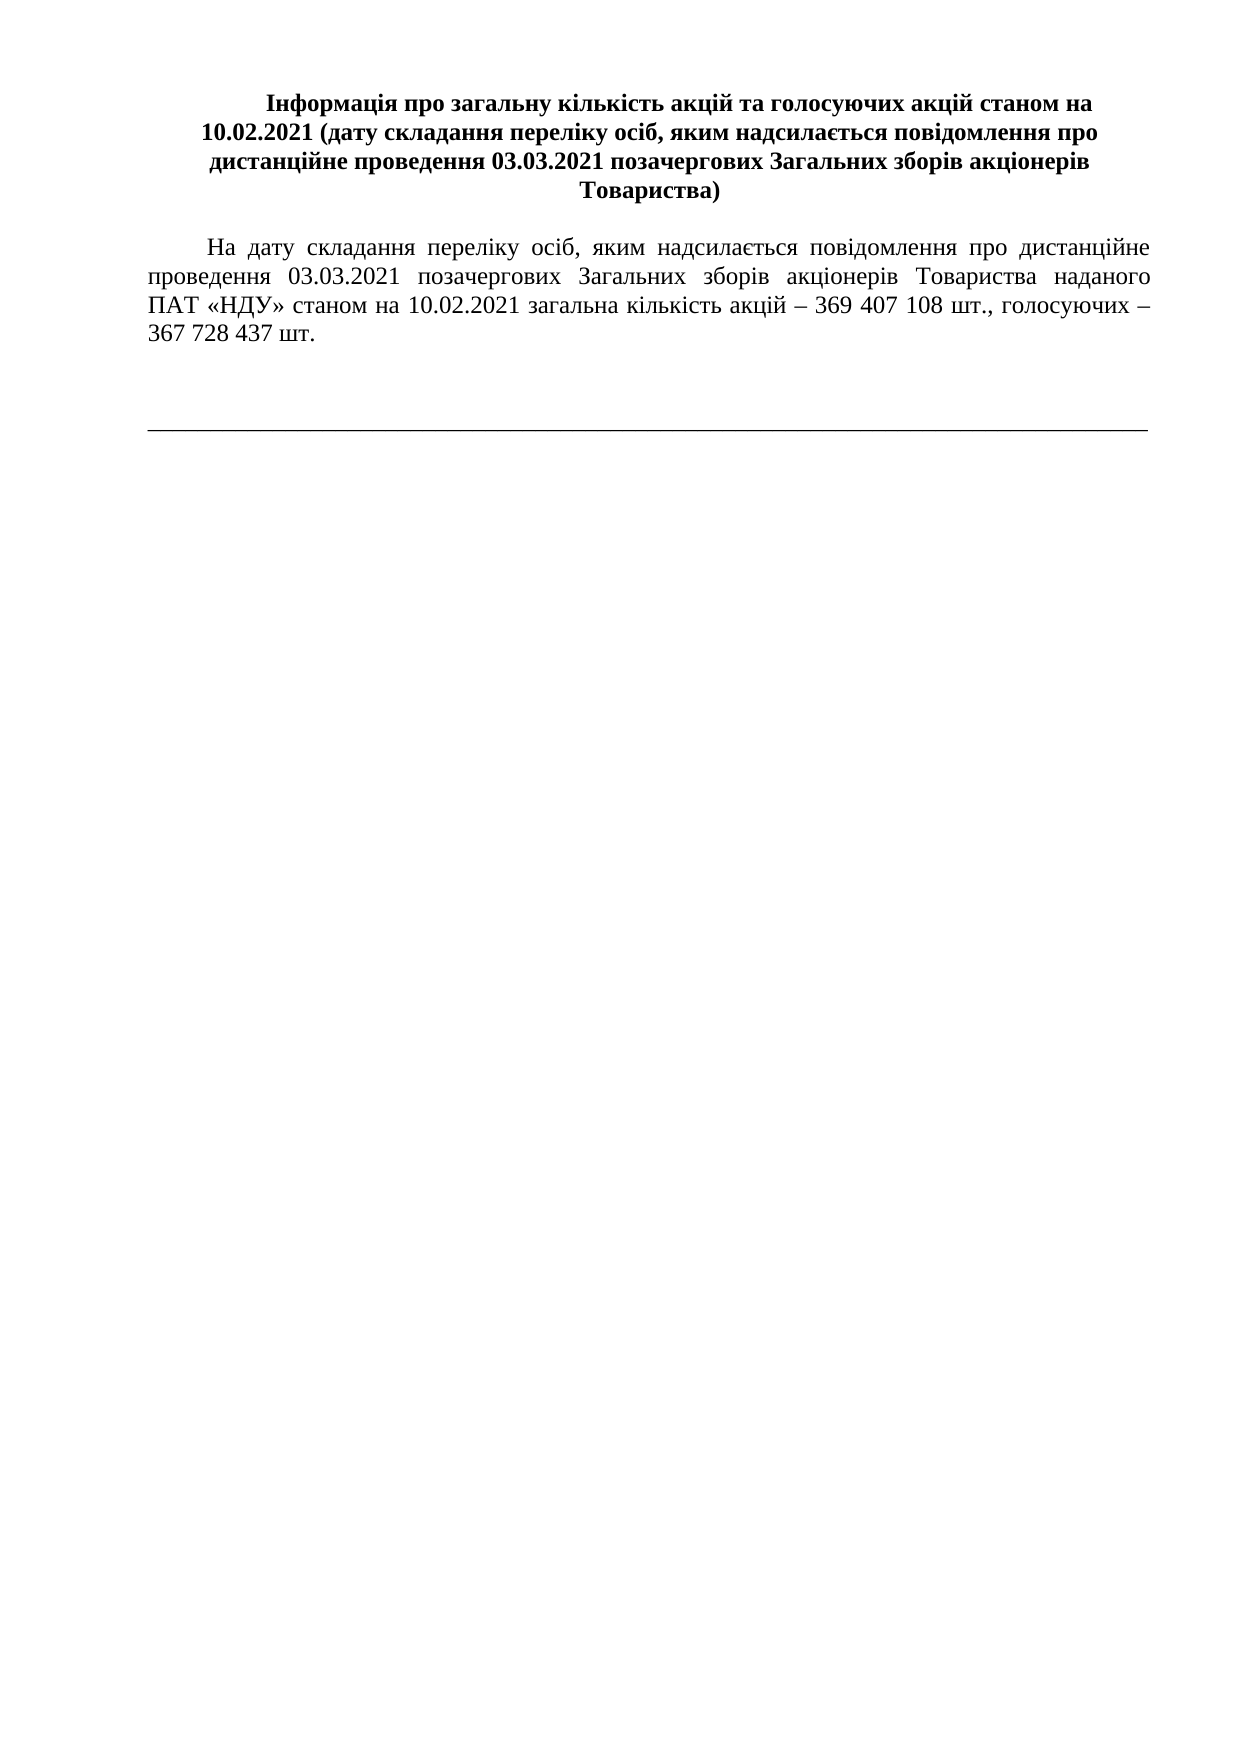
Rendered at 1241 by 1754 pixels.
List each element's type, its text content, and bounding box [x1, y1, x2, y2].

text Інформація про загальну кількість акцій та голосуючих акцій станом на 10.02.2021 (дату складання переліку осіб, яким надсилається повідомлення про дистанційне проведення 03.03.2021 позачергових Загальних зборів акціонерів Товариства) [148, 88, 1152, 203]
text На дату складання переліку осіб, яким надсилається повідомлення про дистанційне проведення 03.03.2021 позачергових Загальних зборів акціонерів Товариства наданого ПАТ «НДУ» станом на 10.02.2021 загальна кількість акцій – 369 407 108 шт., голосуючих – 367 728 437 шт. [148, 232, 1152, 347]
text ________________________________________________________________________________ [148, 405, 1152, 433]
